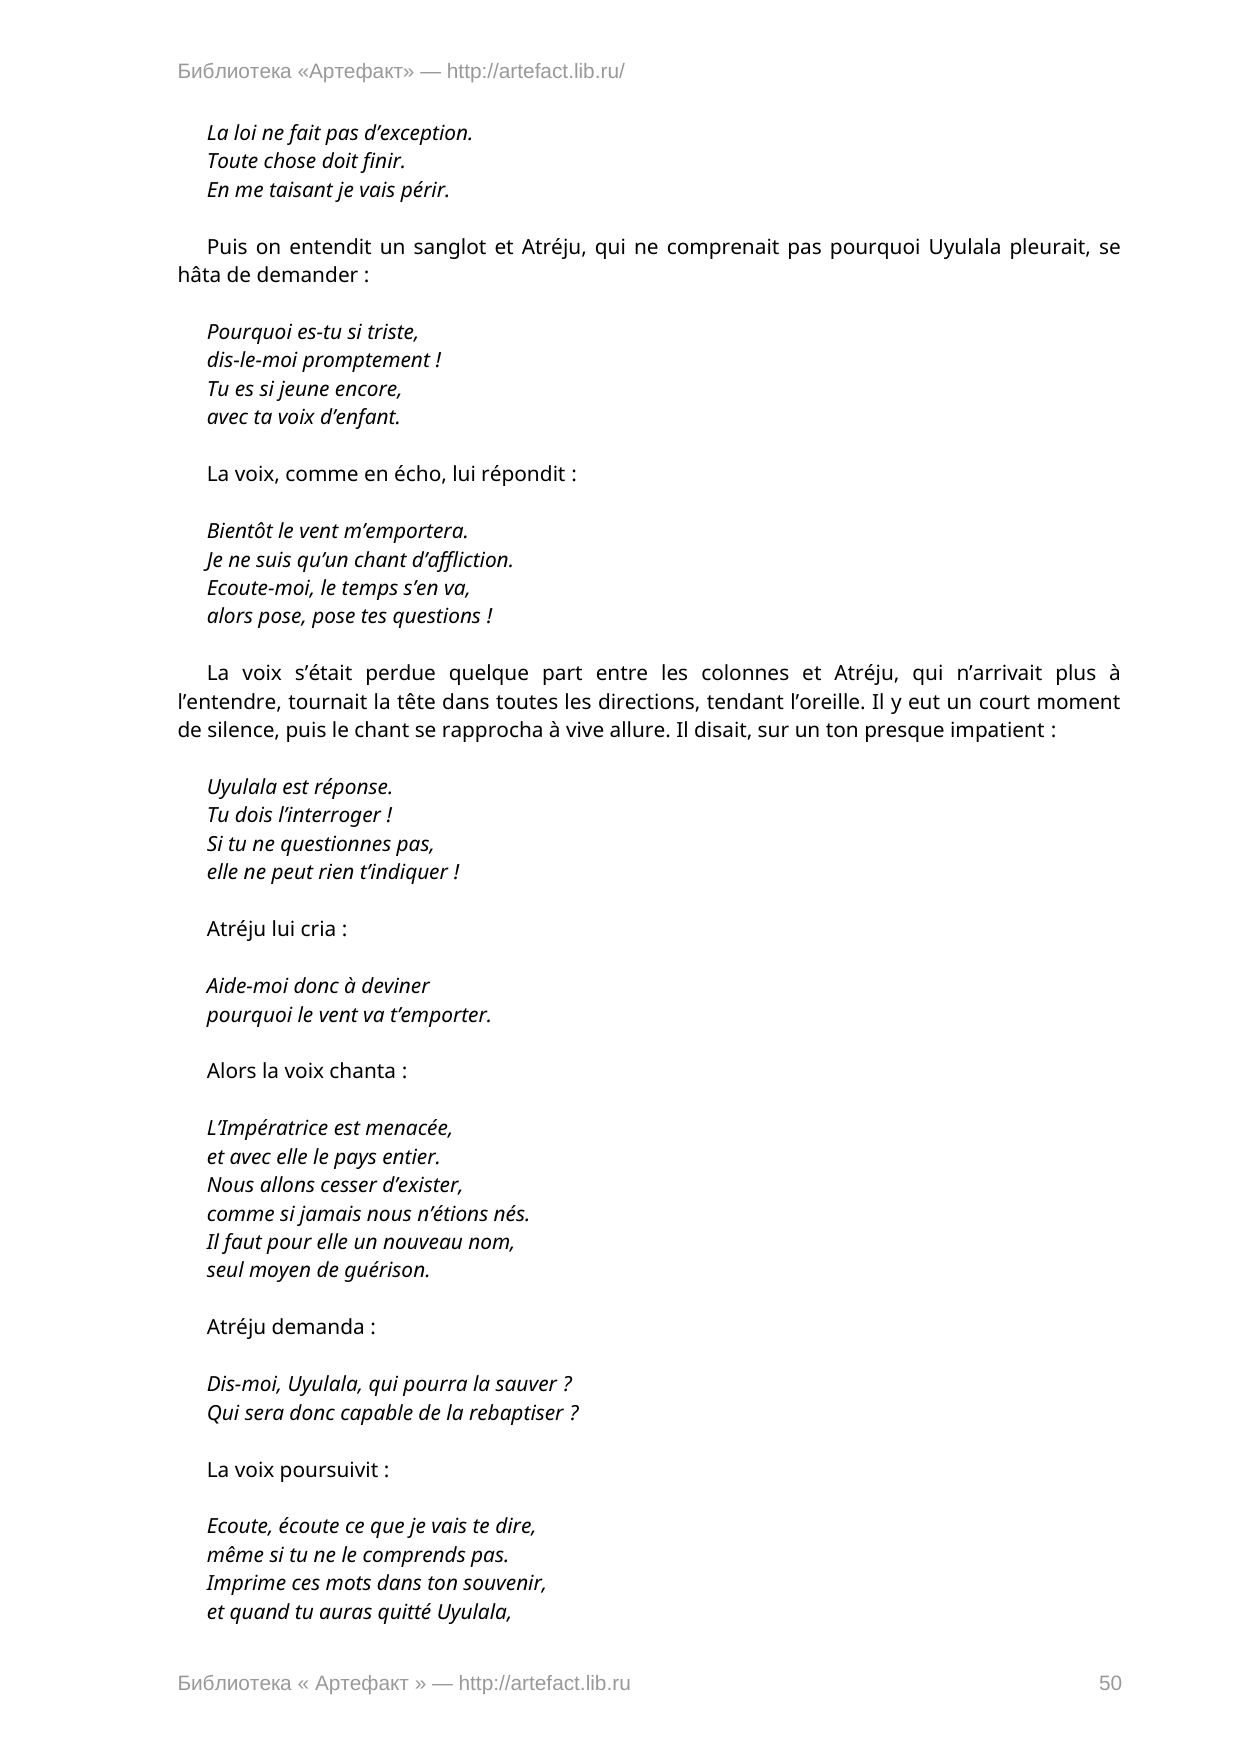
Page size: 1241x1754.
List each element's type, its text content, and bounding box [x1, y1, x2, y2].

text En me taisant je vais périr. [177, 175, 1122, 203]
text L’Impératrice est menacée, [177, 1113, 1122, 1142]
text La voix, comme en écho, lui répondit : [177, 459, 1122, 488]
text Aide-moi donc à deviner [177, 971, 1122, 1000]
text Ecoute, écoute ce que je vais te dire, [177, 1512, 1122, 1540]
text seul moyen de guérison. [177, 1256, 1122, 1284]
text avec ta voix d’enfant. [177, 402, 1122, 431]
text pourquoi le vent va t’emporter. [177, 1000, 1122, 1028]
text et avec elle le pays entier. [177, 1142, 1122, 1170]
text Nous allons cesser d’exister, [177, 1170, 1122, 1199]
text Si tu ne questionnes pas, [177, 829, 1122, 857]
text La voix s’était perdue quelque part entre les colonnes et Atréju, qui n’arrivait plus à l’entendre, tournait la tête dans toutes les directions, tendant l’oreille. Il y eut un court moment de silence, puis le chant se rapprocha à vive allure. Il disait, sur un ton presque impatient : [177, 658, 1122, 744]
text Pourquoi es-tu si triste, [177, 317, 1122, 346]
text alors pose, pose tes questions ! [177, 602, 1122, 630]
text comme si jamais nous n’étions nés. [177, 1199, 1122, 1227]
text Atréju lui cria : [177, 914, 1122, 943]
text Il faut pour elle un nouveau nom, [177, 1227, 1122, 1256]
text Ecoute-moi, le temps s’en va, [177, 573, 1122, 602]
text Qui sera donc capable de la rebaptiser ? [177, 1398, 1122, 1426]
text Alors la voix chanta : [177, 1057, 1122, 1085]
text La voix poursuivit : [177, 1455, 1122, 1483]
text Atréju demanda : [177, 1312, 1122, 1341]
text Dis-moi, Uyulala, qui pourra la sauver ? [177, 1369, 1122, 1398]
text Imprime ces mots dans ton souvenir, [177, 1568, 1122, 1597]
text La loi ne fait pas d’exception. [177, 118, 1122, 147]
text Tu es si jeune encore, [177, 374, 1122, 402]
text Uyulala est réponse. [177, 772, 1122, 801]
text Toute chose doit finir. [177, 147, 1122, 175]
text Tu dois l’interroger ! [177, 801, 1122, 829]
text dis-le-moi promptement ! [177, 346, 1122, 374]
text Bientôt le vent m’emportera. [177, 516, 1122, 545]
text Puis on entendit un sanglot et Atréju, qui ne comprenait pas pourquoi Uyulala pleurait, se hâta de demander : [177, 232, 1122, 289]
text même si tu ne le comprends pas. [177, 1540, 1122, 1568]
text elle ne peut rien t’indiquer ! [177, 857, 1122, 886]
text et quand tu auras quitté Uyulala, [177, 1597, 1122, 1625]
text Je ne suis qu’un chant d’affliction. [177, 545, 1122, 573]
